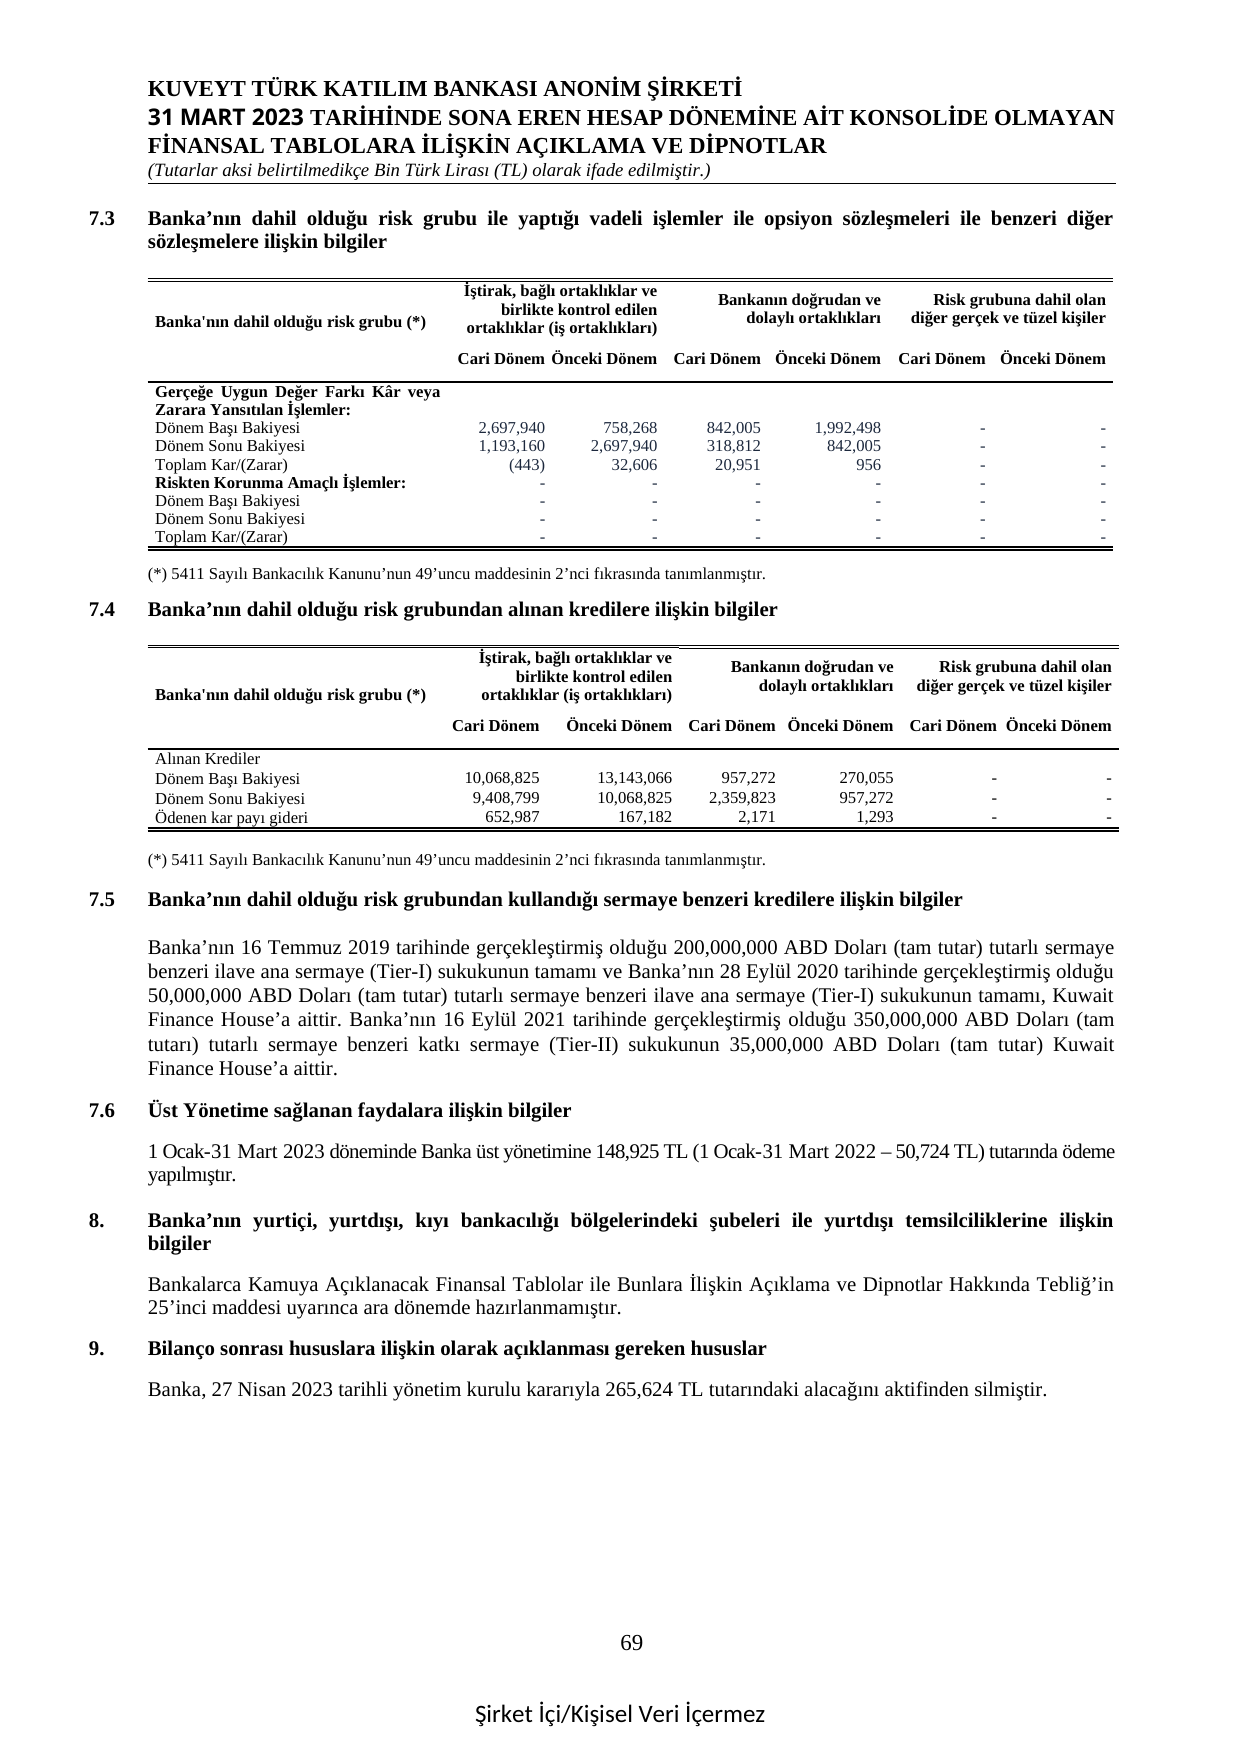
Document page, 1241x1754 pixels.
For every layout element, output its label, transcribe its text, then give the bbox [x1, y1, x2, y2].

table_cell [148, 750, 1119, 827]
text 7.5 Banka’nın dahil olduğu risk grubundan kullandığı sermaye benzeri kredilere ilişkin bilgiler [89, 887, 1116, 911]
text 1 Ocak-31 Mart 2023 döneminde Banka üst yönetimine 148,925 TL (1 Ocak-31 Mart 2022 – 50,724 TL) tutarında ödeme yapılmıştır. [148, 1141, 1116, 1186]
text Banka, 27 Nisan 2023 tarihli yönetim kurulu kararıyla 265,624 TL tutarındaki alacağını aktifinden silmiştir. [148, 1378, 1116, 1401]
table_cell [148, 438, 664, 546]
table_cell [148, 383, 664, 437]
text (*) 5411 Sayılı Bankacılık Kanunu’nun 49’uncu maddesinin 2’nci fıkrasında tanımlanmıştır. [148, 565, 1116, 583]
text 8. Banka’nın yurtiçi, yurtdışı, kıyı bankacılığı bölgelerindeki şubeleri ile yurtdışı temsilciliklerine ilişkin bilgiler [89, 1209, 1116, 1255]
text 7.6 Üst Yönetime sağlanan faydalara ilişkin bilgiler [89, 1099, 1116, 1122]
text 9. Bilanço sonrası hususlara ilişkin olarak açıklanması gereken hususlar [89, 1337, 1116, 1360]
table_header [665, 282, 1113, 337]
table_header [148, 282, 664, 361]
text 7.4 Banka’nın dahil olduğu risk grubundan alınan kredilere ilişkin bilgiler [89, 598, 1116, 621]
text Banka’nın 16 Temmuz 2019 tarihinde gerçekleştirmiş olduğu 200,000,000 ABD Doları (tam tutar) tutarlı sermaye benzeri ilave ana sermaye (Tier-I) sukukunun tamamı ve Banka’nın 28 Eylül 2020 tarihinde gerçekleştirmiş olduğu 50,000,000 ABD Doları (tam tutar) tutarlı sermaye benzeri ilave ana sermaye (Tier-I) sukukunun tamamı, Kuwait Finance House’a aittir. Banka’nın 16 Eylül 2021 tarihinde gerçekleştirmiş olduğu 350,000,000 ABD Doları (tam tutarı) tutarlı sermaye benzeri katkı sermaye (Tier-II) sukukunun 35,000,000 ABD Doları (tam tutar) Kuwait Finance House’a aittir. [148, 935, 1116, 1079]
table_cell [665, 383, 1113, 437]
text (*) 5411 Sayılı Bankacılık Kanunu’nun 49’uncu maddesinin 2’nci fıkrasında tanımlanmıştır. [148, 851, 1116, 869]
text 7.3 Banka’nın dahil olduğu risk grubu ile yaptığı vadeli işlemler ile opsiyon sözleşmeleri ile benzeri diğer sözleşmelere ilişkin bilgiler [89, 208, 1116, 253]
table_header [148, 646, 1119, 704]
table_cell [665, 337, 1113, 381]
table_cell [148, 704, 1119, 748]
text Bankalarca Kamuya Açıklanacak Finansal Tablolar ile Bunlara İlişkin Açıklama ve Dipnotlar Hakkında Tebliğ’in 25’inci maddesi uyarınca ara dönemde hazırlanmamıştır. [148, 1273, 1116, 1319]
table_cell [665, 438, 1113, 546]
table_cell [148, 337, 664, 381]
